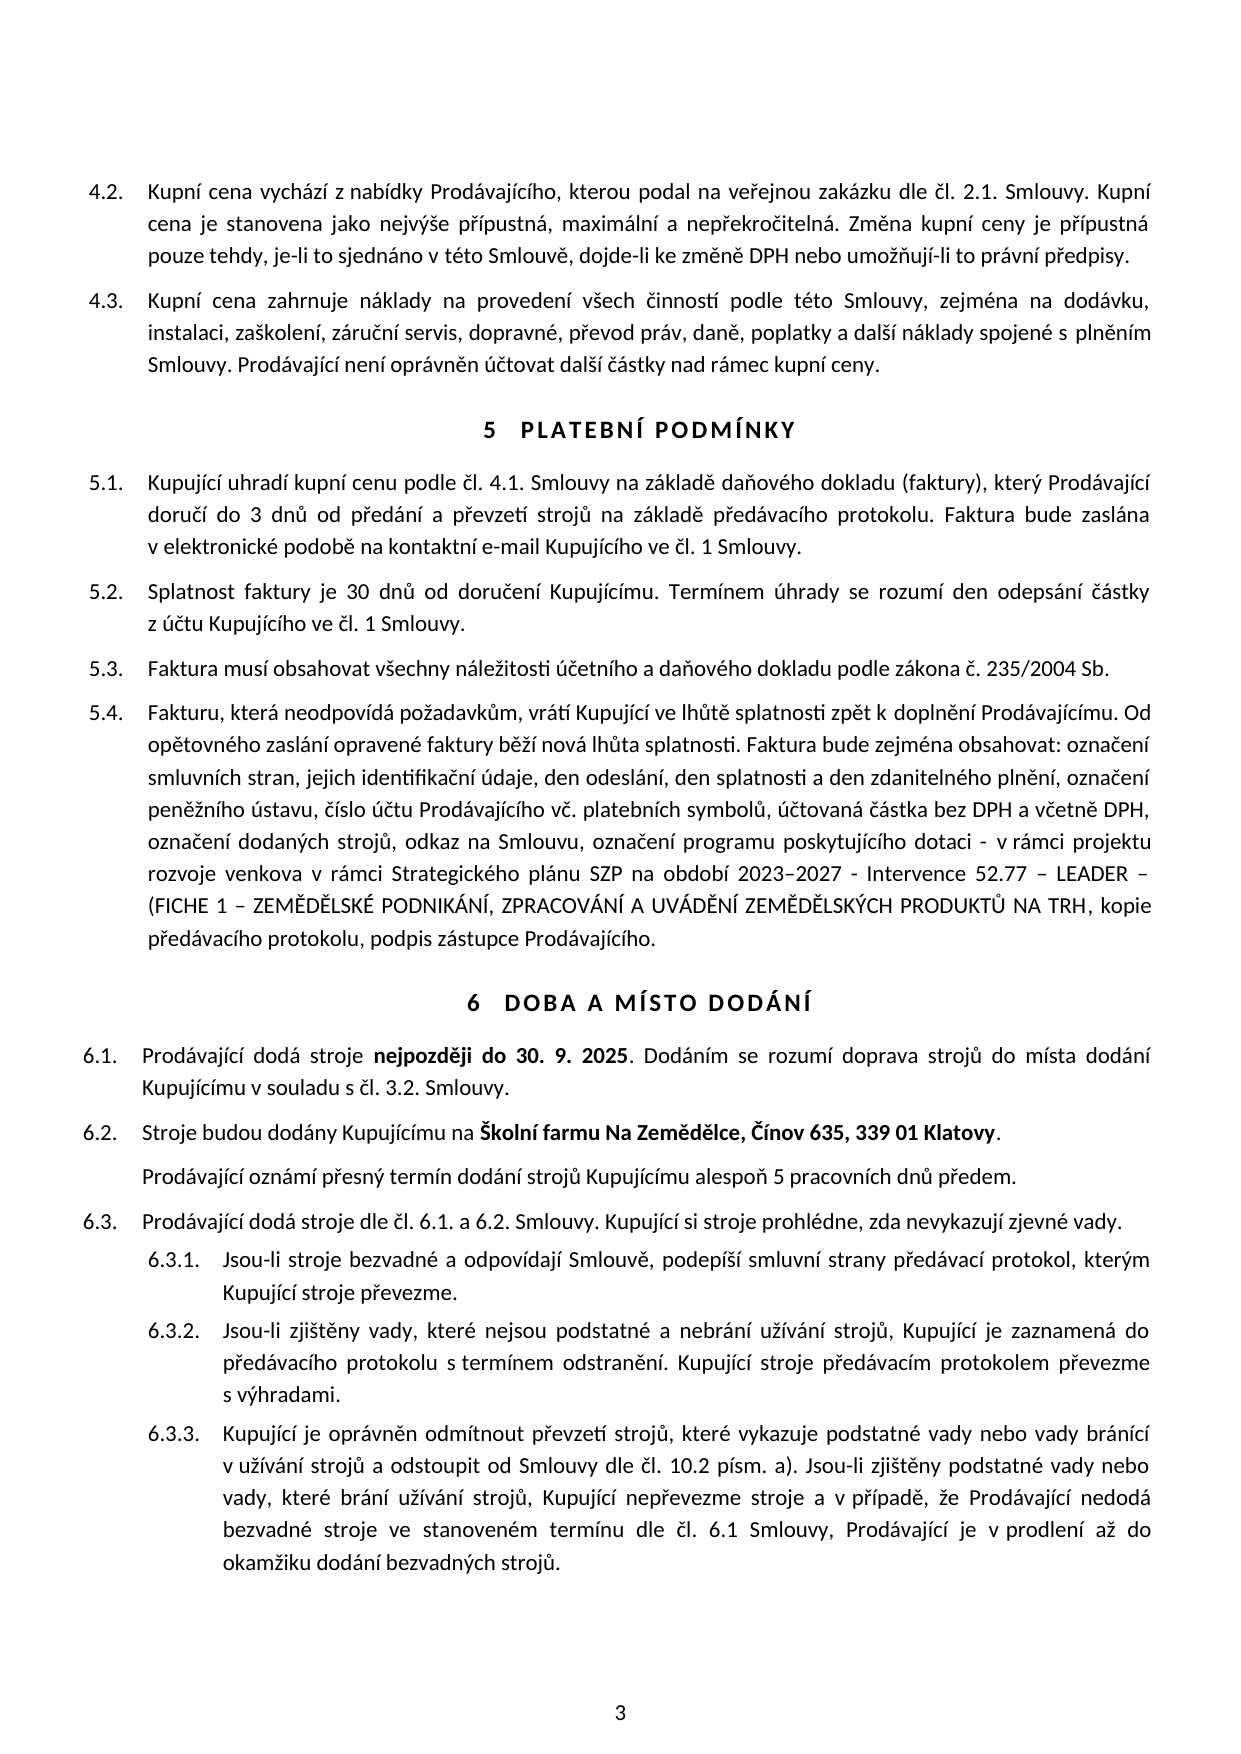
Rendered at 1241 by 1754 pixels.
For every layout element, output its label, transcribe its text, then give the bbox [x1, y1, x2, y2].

list Prodávající dodá stroje nejpozději do 30. 9. 2025. Dodáním se rozumí doprava strojů do místa dodání Kupujícímu v souladu s čl. 3.2. Smlouvy. [83, 1041, 1152, 1101]
list Faktura musí obsahovat všechny náležitosti účetního a daňového dokladu podle zákona č. 235/2004 Sb. [89, 654, 1152, 682]
list Prodávající oznámí přesný termín dodání strojů Kupujícímu alespoň 5 pracovních dnů předem. [142, 1162, 1152, 1191]
text Jsou-li zjištěny vady, které nejsou podstatné a nebrání užívání strojů, Kupující je zaznamená do předávacího protokolu s termínem odstranění. Kupující stroje předávacím protokolem převezme s výhradami. [148, 1316, 1152, 1409]
list Stroje budou dodány Kupujícímu na Školní farmu Na Zemědělce, Čínov 635, 339 01 Klatovy. [83, 1118, 1152, 1146]
text Kupující je oprávněn odmítnout převzetí strojů, které vykazuje podstatné vady nebo vady bránící v užívání strojů a odstoupit od Smlouvy dle čl. 10.2 písm. a). Jsou-li zjištěny podstatné vady nebo vady, které brání užívání strojů, Kupující nepřevezme stroje a v případě, že Prodávající nedodá bezvadné stroje ve stanoveném termínu dle čl. 6.1 Smlouvy, Prodávající je v prodlení až do okamžiku dodání bezvadných strojů. [148, 1419, 1152, 1576]
subtitle PLATEBNÍ PODMÍNKY [126, 414, 1152, 444]
subtitle DOBA A MÍSTO DODÁNÍ [126, 987, 1152, 1018]
list Kupní cena zahrnuje náklady na provedení všech činností podle této Smlouvy, zejména na dodávku, instalaci, zaškolení, záruční servis, dopravné, převod práv, daně, poplatky a další náklady spojené s plněním Smlouvy. Prodávající není oprávněn účtovat další částky nad rámec kupní ceny. [89, 286, 1152, 379]
text Jsou-li stroje bezvadné a odpovídají Smlouvě, podepíší smluvní strany předávací protokol, kterým Kupující stroje převezme. [148, 1246, 1152, 1306]
list Kupní cena vychází z nabídky Prodávajícího, kterou podal na veřejnou zakázku dle čl. 2.1. Smlouvy. Kupní cena je stanovena jako nejvýše přípustná, maximální a nepřekročitelná. Změna kupní ceny je přípustná pouze tehdy, je-li to sjednáno v této Smlouvě, dojde-li ke změně DPH nebo umožňují-li to právní předpisy. [89, 177, 1152, 269]
list Fakturu, která neodpovídá požadavkům, vrátí Kupující ve lhůtě splatnosti zpět k doplnění Prodávajícímu. Od opětovného zaslání opravené faktury běží nová lhůta splatnosti. Faktura bude zejména obsahovat: označení smluvních stran, jejich identifikační údaje, den odeslání, den splatnosti a den zdanitelného plnění, označení peněžního ústavu, číslo účtu Prodávajícího vč. platebních symbolů, účtovaná částka bez DPH a včetně DPH, označení dodaných strojů, odkaz na Smlouvu, označení programu poskytujícího dotaci - v rámci projektu rozvoje venkova v rámci Strategického plánu SZP na období 2023–2027 - Intervence 52.77 – LEADER – (FICHE 1 – ZEMĚDĚLSKÉ PODNIKÁNÍ, ZPRACOVÁNÍ A UVÁDĚNÍ ZEMĚDĚLSKÝCH PRODUKTŮ NA TRH, kopie předávacího protokolu, podpis zástupce Prodávajícího. [89, 698, 1152, 952]
list Prodávající dodá stroje dle čl. 6.1. a 6.2. Smlouvy. Kupující si stroje prohlédne, zda nevykazují zjevné vady. [83, 1207, 1152, 1235]
list Splatnost faktury je 30 dnů od doručení Kupujícímu. Termínem úhrady se rozumí den odepsání částky z účtu Kupujícího ve čl. 1 Smlouvy. [89, 577, 1152, 637]
list Kupující uhradí kupní cenu podle čl. 4.1. Smlouvy na základě daňového dokladu (faktury), který Prodávající doručí do 3 dnů od předání a převzetí strojů na základě předávacího protokolu. Faktura bude zaslána v elektronické podobě na kontaktní e-mail Kupujícího ve čl. 1 Smlouvy. [89, 468, 1152, 560]
